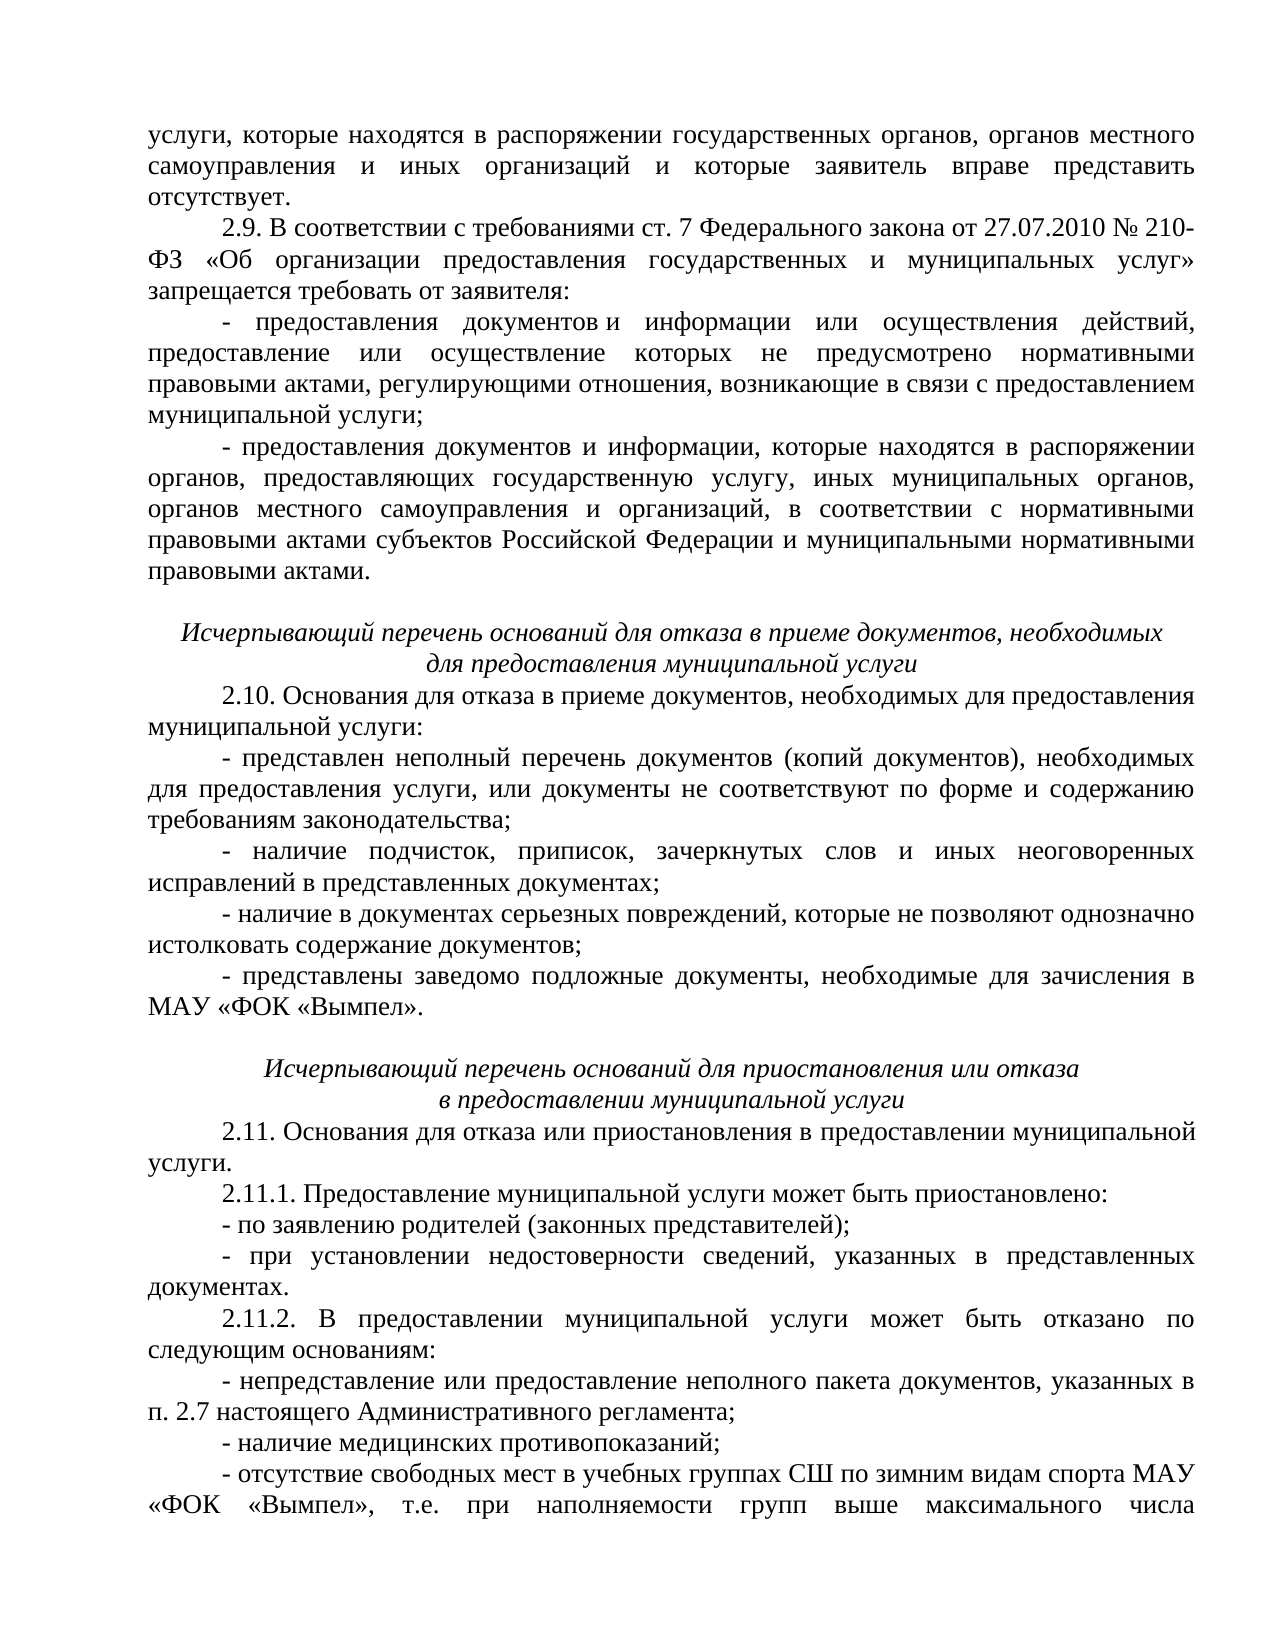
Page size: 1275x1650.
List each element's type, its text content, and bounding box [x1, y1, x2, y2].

text - наличие медицинских противопоказаний; [148, 1426, 1196, 1457]
text 2.9. В соответствии с требованиями ст. 7 Федерального закона от 27.07.2010 № 210-ФЗ «Об организации предоставления государственных и муниципальных услуг» запрещается требовать от заявителя: [148, 212, 1196, 305]
text 2.11. Основания для отказа или приостановления в предоставлении муниципальной услуги. [148, 1115, 1196, 1177]
text Исчерпывающий перечень оснований для приостановления или отказа [148, 1052, 1196, 1084]
text 2.11.1. Предоставление муниципальной услуги может быть приостановлено: [148, 1177, 1196, 1208]
text - наличие в документах серьезных повреждений, которые не позволяют однозначно истолковать содержание документов; [148, 897, 1196, 959]
text - при установлении недостоверности сведений, указанных в представленных документах. [148, 1239, 1196, 1302]
text для предоставления муниципальной услуги [148, 648, 1196, 679]
text - наличие подчисток, приписок, зачеркнутых слов и иных неоговоренных исправлений в представленных документах; [148, 834, 1196, 897]
text 2.10. Основания для отказа в приеме документов, необходимых для предоставления муниципальной услуги: [148, 679, 1196, 741]
text - представлен неполный перечень документов (копий документов), необходимых для предоставления услуги, или документы не соответствуют по форме и содержанию требованиям законодательства; [148, 741, 1196, 834]
text - по заявлению родителей (законных представителей); [148, 1208, 1196, 1239]
text - предоставления документов и информации, которые находятся в распоряжении органов, предоставляющих государственную услугу, иных муниципальных органов, органов местного самоуправления и организаций, в соответствии с нормативными правовыми актами субъектов Российской Федерации и муниципальными нормативными правовыми актами. [148, 429, 1196, 585]
text в предоставлении муниципальной услуги [148, 1084, 1196, 1115]
text - предоставления документов и информации или осуществления действий, предоставление или осуществление которых не предусмотрено нормативными правовыми актами, регулирующими отношения, возникающие в связи с предоставлением муниципальной услуги; [148, 305, 1196, 429]
text Исчерпывающий перечень оснований для отказа в приеме документов, необходимых [148, 616, 1196, 648]
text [148, 118, 1196, 212]
text 2.11.2. В предоставлении муниципальной услуги может быть отказано по следующим основаниям: [148, 1302, 1196, 1364]
text - представлены заведомо подложные документы, необходимые для зачисления в МАУ «ФОК «Вымпел». [148, 959, 1196, 1021]
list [148, 1457, 1196, 1520]
text - непредставление или предоставление неполного пакета документов, указанных в п. 2.7 настоящего Административного регламента; [148, 1364, 1196, 1426]
